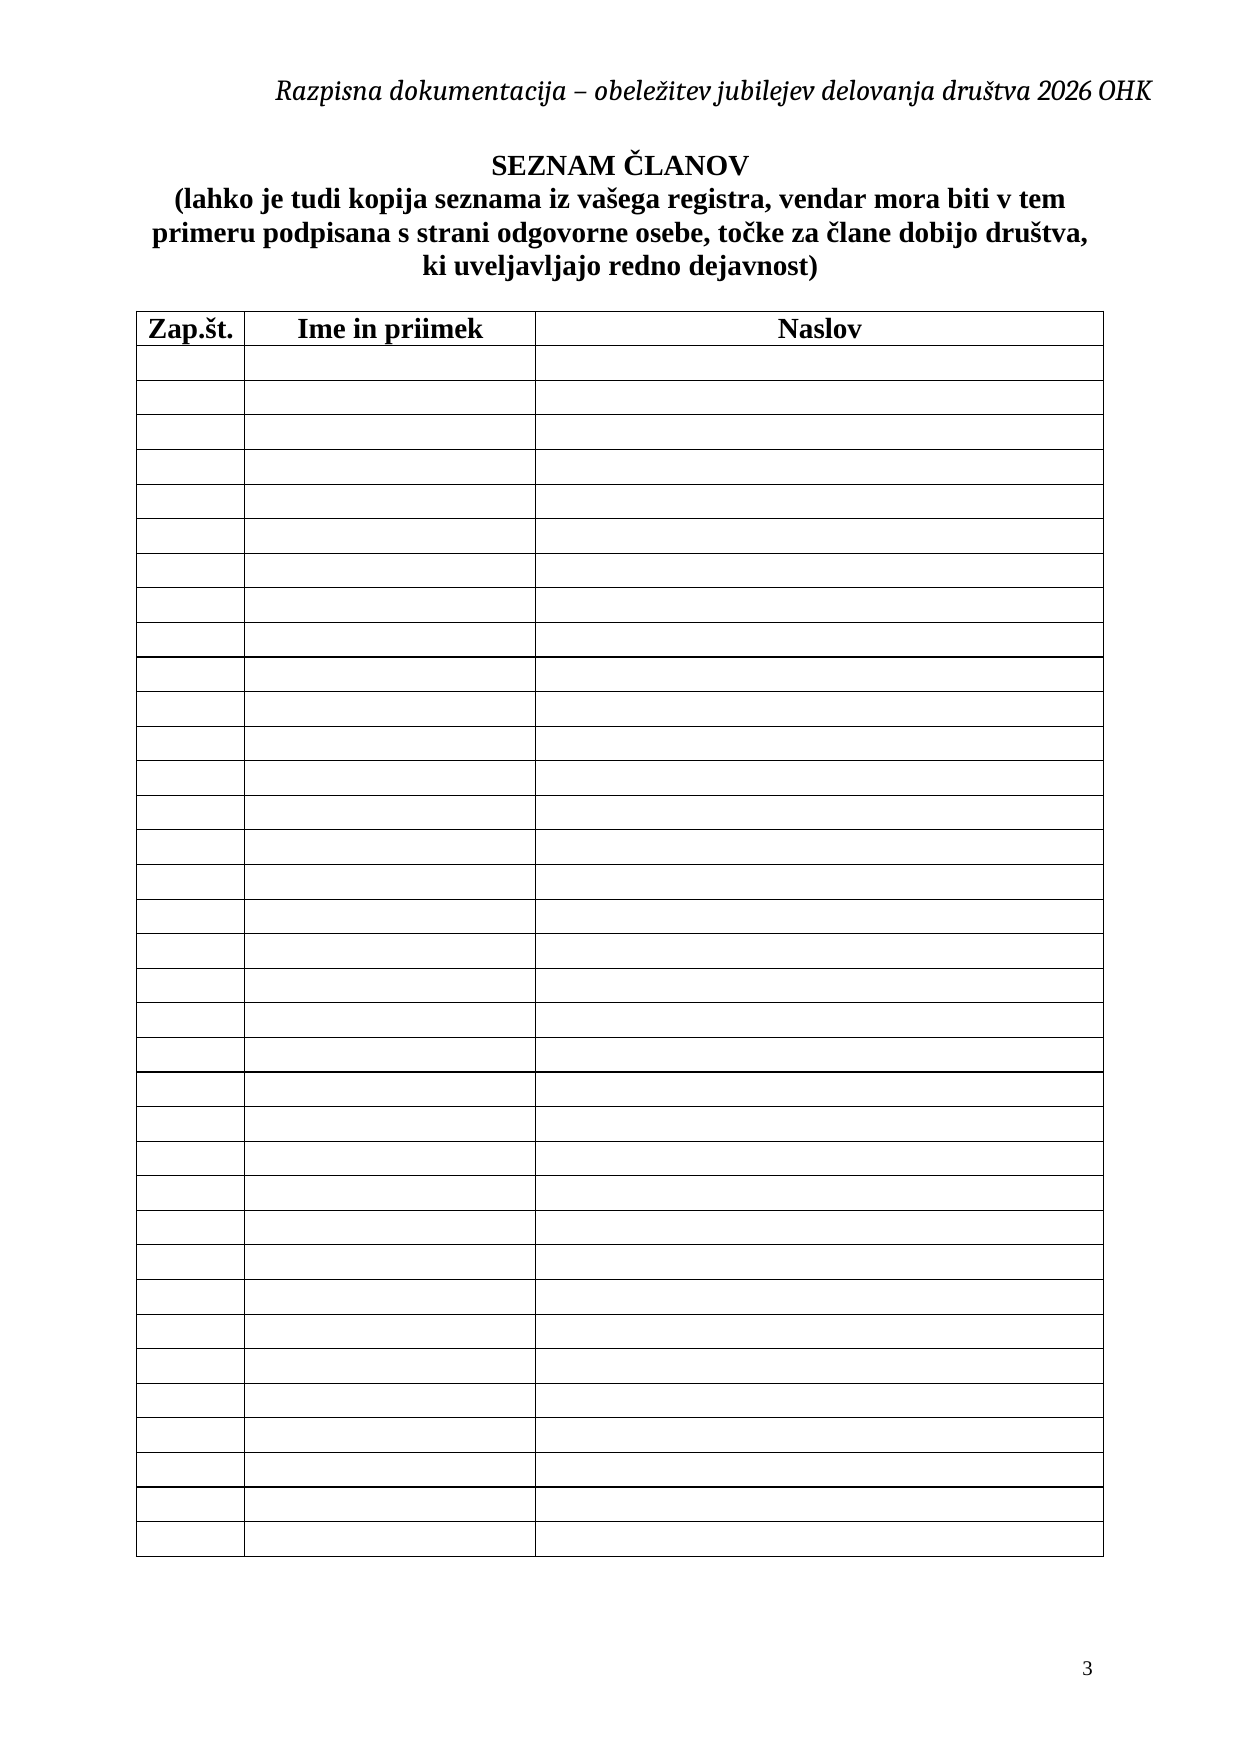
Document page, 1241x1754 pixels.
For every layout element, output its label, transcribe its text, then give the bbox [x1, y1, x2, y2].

table_cell [245, 900, 535, 933]
table_cell [137, 1142, 244, 1175]
table_cell [536, 865, 1103, 898]
table_cell [536, 519, 1103, 553]
table_cell [245, 415, 535, 449]
table_cell [536, 623, 1103, 656]
table_cell [245, 381, 535, 414]
table_cell [245, 761, 535, 795]
table_header Ime in priimek [245, 312, 535, 345]
table_cell [137, 934, 244, 968]
table_cell [536, 692, 1103, 726]
table_cell [536, 1522, 1103, 1556]
table_header Zap.št. [137, 312, 244, 345]
table_cell [536, 588, 1103, 622]
table_cell [536, 1280, 1103, 1313]
table_cell [245, 1003, 535, 1037]
table_cell [245, 346, 535, 380]
table_cell [245, 1107, 535, 1141]
table_cell [137, 1453, 244, 1486]
table_cell [245, 1142, 535, 1175]
table_cell [245, 1038, 535, 1071]
table_cell [137, 485, 244, 518]
table_cell [536, 1315, 1103, 1348]
table_cell [245, 1073, 535, 1106]
table_cell [137, 519, 244, 553]
table_cell [536, 1142, 1103, 1175]
table_cell [245, 658, 535, 691]
table_cell [137, 692, 244, 726]
table_cell [137, 381, 244, 414]
table_cell [137, 1384, 244, 1417]
table_cell [245, 1522, 535, 1556]
table_cell [137, 727, 244, 760]
text SEZNAM ČLANOV [148, 148, 1093, 181]
table_cell [137, 1003, 244, 1037]
table_cell [137, 450, 244, 483]
table_cell [245, 796, 535, 829]
table_cell [536, 1073, 1103, 1106]
table_cell [536, 415, 1103, 449]
table_cell [137, 588, 244, 622]
table_cell [137, 554, 244, 587]
table_cell [245, 450, 535, 483]
table_cell [536, 900, 1103, 933]
table_cell [536, 796, 1103, 829]
table_cell [245, 830, 535, 864]
table_cell [137, 623, 244, 656]
table_cell [137, 1073, 244, 1106]
table_cell [137, 1315, 244, 1348]
table_cell [536, 1349, 1103, 1383]
table_cell [245, 588, 535, 622]
table_cell [536, 830, 1103, 864]
table_cell [536, 1211, 1103, 1244]
table_cell [137, 658, 244, 691]
table_cell [536, 658, 1103, 691]
table_cell [536, 1107, 1103, 1141]
table_cell [536, 1245, 1103, 1279]
table_cell [245, 1349, 535, 1383]
table_cell [245, 554, 535, 587]
table_cell [137, 1418, 244, 1452]
table_cell [137, 761, 244, 795]
table_cell [536, 1384, 1103, 1417]
table_cell [137, 1211, 244, 1244]
table_cell [137, 969, 244, 1002]
table_cell [536, 450, 1103, 483]
table_cell [137, 1522, 244, 1556]
table_cell [137, 1176, 244, 1210]
table_cell [137, 900, 244, 933]
table_cell [245, 1488, 535, 1521]
table_cell [137, 346, 244, 380]
table_cell [137, 830, 244, 864]
table_cell [245, 969, 535, 1002]
table_cell [137, 796, 244, 829]
table_cell [245, 1384, 535, 1417]
table_cell [137, 865, 244, 898]
table_cell [245, 934, 535, 968]
table_cell [245, 519, 535, 553]
table_cell [536, 727, 1103, 760]
table_cell [536, 346, 1103, 380]
text (lahko je tudi kopija seznama iz vašega registra, vendar mora biti v tem primeru podpisana s strani odgovorne osebe, točke za člane dobijo društva, ki uveljavljajo redno dejavnost) [148, 181, 1093, 282]
table_cell [536, 1176, 1103, 1210]
table_cell [245, 623, 535, 656]
table_cell [536, 1003, 1103, 1037]
table_cell [536, 554, 1103, 587]
table_cell [245, 692, 535, 726]
table_cell [536, 1453, 1103, 1486]
table_cell [536, 485, 1103, 518]
table_cell [245, 865, 535, 898]
table_cell [536, 1418, 1103, 1452]
table_cell [245, 1211, 535, 1244]
table_cell [137, 1107, 244, 1141]
table_cell [536, 761, 1103, 795]
table_header Naslov [536, 312, 1103, 345]
table_cell [245, 1176, 535, 1210]
table_cell [137, 1245, 244, 1279]
table_cell [137, 1280, 244, 1313]
table_cell [245, 1453, 535, 1486]
table_cell [137, 1038, 244, 1071]
table_cell [245, 1315, 535, 1348]
table_cell [536, 1488, 1103, 1521]
table_cell [536, 969, 1103, 1002]
table_cell [536, 381, 1103, 414]
table_cell [245, 1280, 535, 1313]
table_cell [245, 1418, 535, 1452]
table_cell [137, 415, 244, 449]
table_cell [245, 1245, 535, 1279]
table_cell [137, 1488, 244, 1521]
table_cell [245, 485, 535, 518]
table_cell [536, 934, 1103, 968]
table_cell [536, 1038, 1103, 1071]
table_cell [245, 727, 535, 760]
table_cell [137, 1349, 244, 1383]
